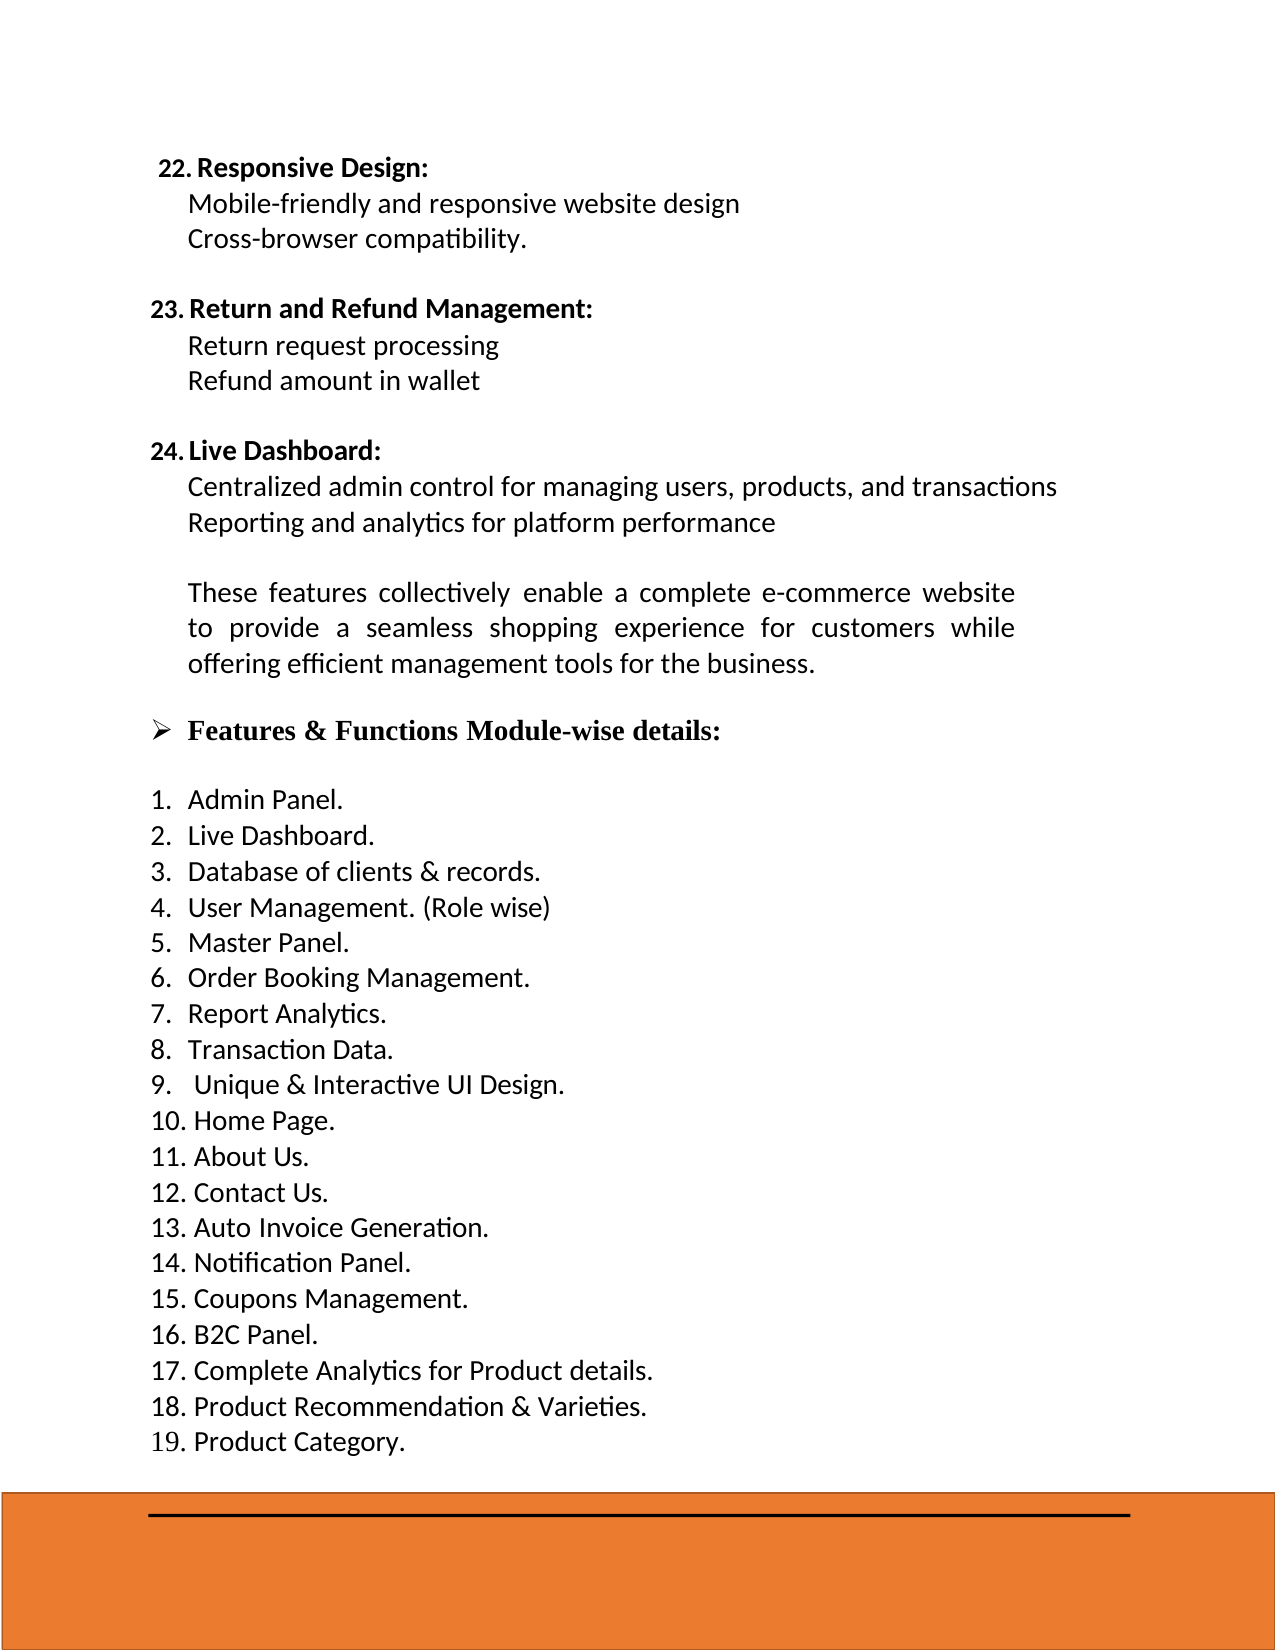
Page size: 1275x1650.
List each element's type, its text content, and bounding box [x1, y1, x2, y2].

list About Us. [150, 1138, 1162, 1173]
list Product Recommendation & Varieties. [150, 1388, 1162, 1423]
list User Management. (Role wise) [150, 889, 1162, 924]
list Product Category. [150, 1423, 1162, 1458]
list Auto Invoice Generation. [150, 1210, 1162, 1245]
text Mobile-friendly and responsive website design Cross-browser compatibility. [188, 185, 741, 256]
subtitle Features & Functions Module-wise details: [150, 713, 1162, 746]
list Transaction Data. [150, 1031, 1162, 1066]
subtitle Live Dashboard: [150, 432, 1162, 468]
text Return request processing Refund amount in wallet [188, 327, 582, 398]
list Live Dashboard. [150, 817, 1162, 853]
subtitle Return and Refund Management: [150, 291, 1162, 326]
text These features collectively enable a complete e-commerce website to provide a seamless shopping experience for customers while offering efficient management tools for the business. [188, 574, 1015, 681]
list Home Page. [150, 1102, 1162, 1137]
list B2C Panel. [150, 1316, 1162, 1352]
list Complete Analytics for Product details. [150, 1352, 1162, 1388]
list Notification Panel. [150, 1245, 1162, 1280]
list Contact Us. [150, 1174, 1162, 1209]
list Admin Panel. [150, 781, 1162, 817]
list Order Booking Management. [150, 959, 1162, 995]
list Master Panel. [150, 924, 1162, 959]
text Centralized admin control for managing users, products, and transactions Reporting and analytics for platform performance [188, 468, 1162, 539]
list Database of clients & records. [150, 853, 1162, 889]
subtitle Responsive Design: [158, 149, 1162, 184]
list Unique & Interactive UI Design. [150, 1066, 1162, 1101]
list Coupons Management. [150, 1280, 1162, 1316]
list Report Analytics. [150, 995, 1162, 1031]
